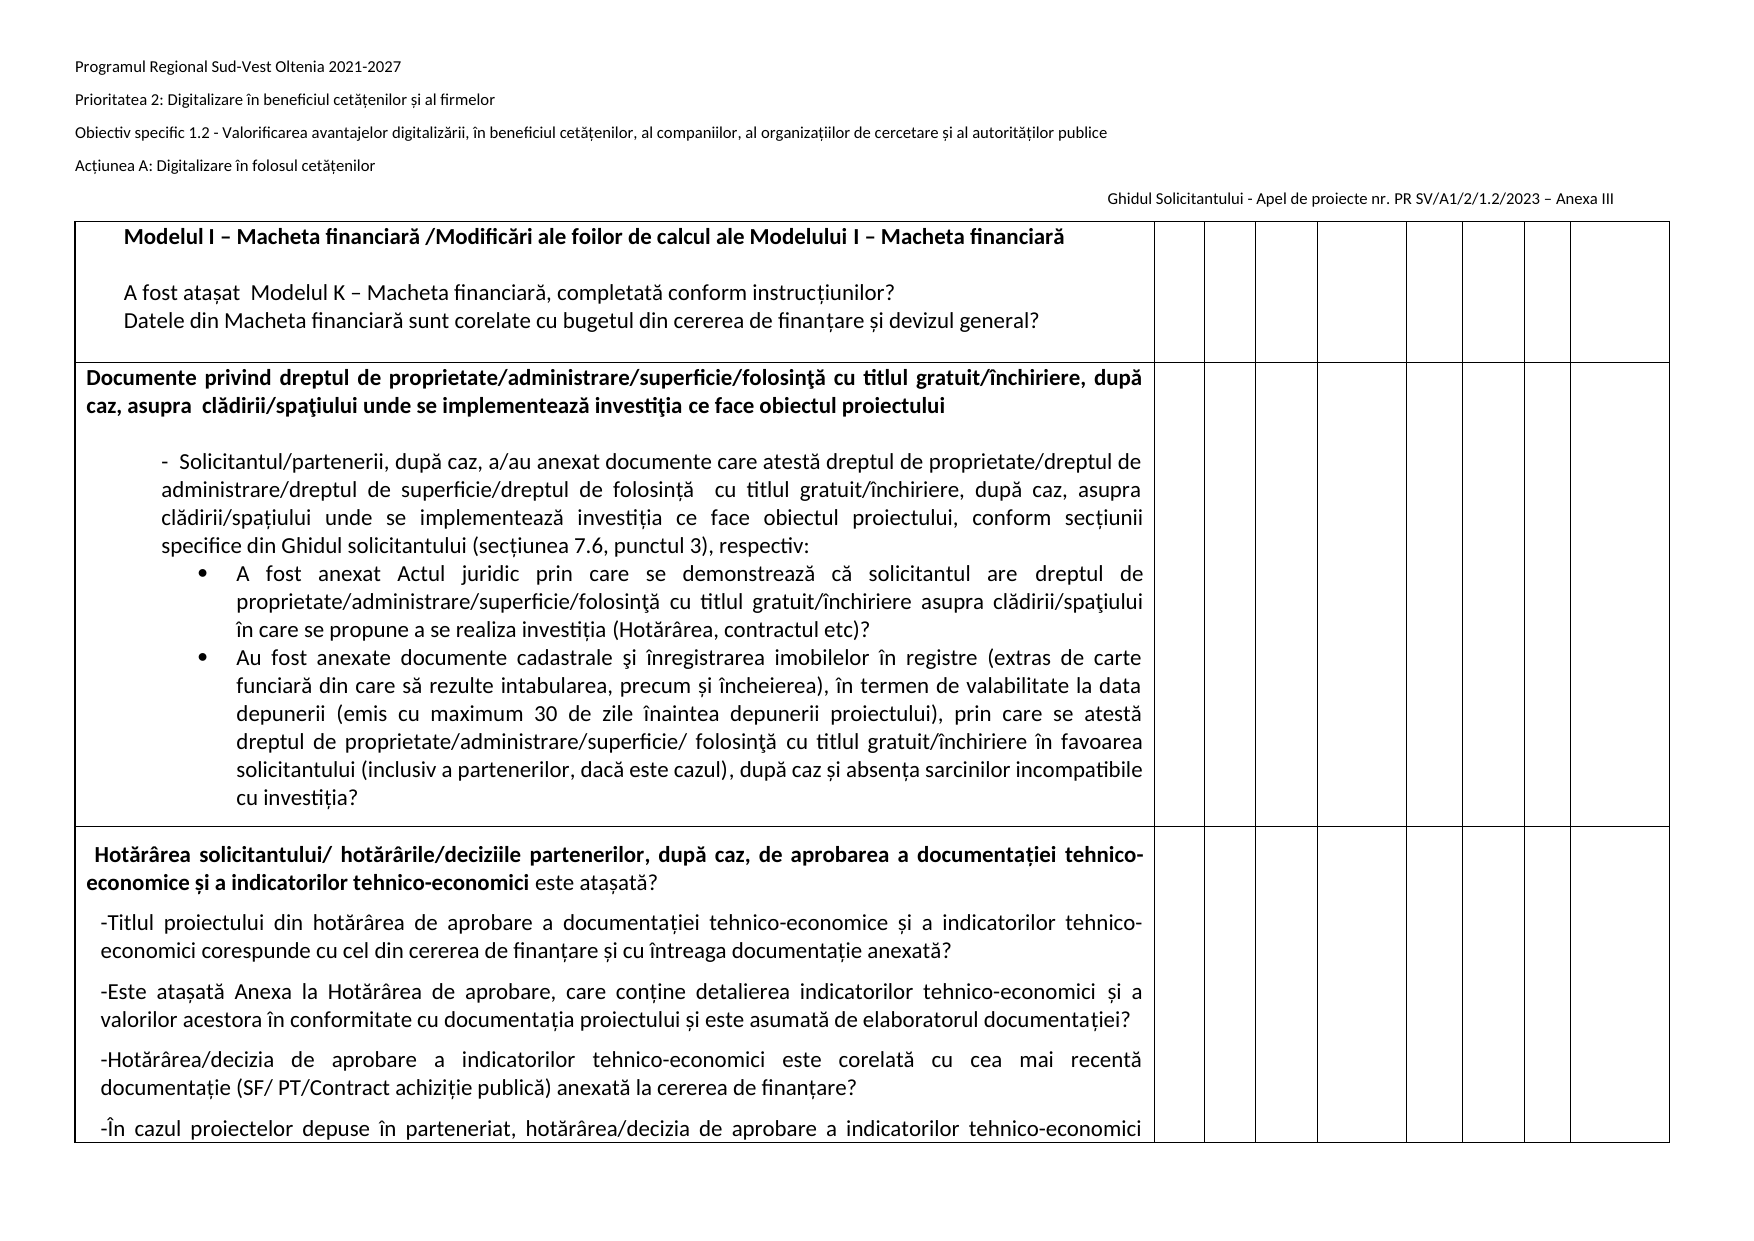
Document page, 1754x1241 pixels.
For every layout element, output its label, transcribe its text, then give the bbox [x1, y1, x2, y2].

table_cell [1205, 222, 1255, 362]
table_cell [1256, 222, 1317, 362]
table_cell [1525, 827, 1570, 1142]
table_cell [1318, 827, 1406, 1142]
table_cell [1155, 363, 1204, 826]
table_cell [1318, 222, 1406, 362]
table_cell [1525, 222, 1570, 362]
table_cell [1407, 222, 1462, 362]
table_cell [1463, 363, 1524, 826]
table_cell [1205, 827, 1255, 1142]
table_cell [1571, 827, 1669, 1142]
table_cell [1525, 363, 1570, 826]
table_cell Modelul I – Macheta financiară /Modificări ale foilor de calcul ale Modelului I – Macheta financiară A fost atașat Modelul K – Macheta financiară, completată conform instrucţiunilor? Datele din Macheta financiară sunt corelate cu bugetul din cererea de finanţare și devizul general? [76, 222, 1154, 362]
table_cell [1463, 827, 1524, 1142]
table_cell [1318, 363, 1406, 826]
table_cell Documente privind dreptul de proprietate/administrare/superficie/folosinţă cu titlul gratuit/închiriere, după caz, asupra clădirii/spaţiului unde se implementează investiţia ce face obiectul proiectului - Solicitantul/partenerii, după caz, a/au anexat documente care atestă dreptul de proprietate/dreptul de administrare/dreptul de superficie/dreptul de folosință cu titlul gratuit/închiriere, după caz, asupra clădirii/spaţiului unde se implementează investiţia ce face obiectul proiectului, conform secţiunii specifice din Ghidul solicitantului (secţiunea 7.6, punctul 3), respectiv: A fost anexat Actul juridic prin care se demonstrează că solicitantul are dreptul de proprietate/administrare/superficie/folosinţă cu titlul gratuit/închiriere asupra clădirii/spaţiului în care se propune a se realiza investiția (Hotărârea, contractul etc)? Au fost anexate documente cadastrale şi înregistrarea imobilelor în registre (extras de carte funciară din care să rezulte intabularea, precum și încheierea), în termen de valabilitate la data depunerii (emis cu maximum 30 de zile înaintea depunerii proiectului), prin care se atestă dreptul de proprietate/administrare/superficie/ folosinţă cu titlul gratuit/închiriere în favoarea solicitantului (inclusiv a partenerilor, dacă este cazul), după caz și absența sarcinilor incompatibile cu investiția? [76, 363, 1154, 826]
table_cell [1205, 363, 1255, 826]
table_cell [1407, 827, 1462, 1142]
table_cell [76, 827, 1154, 1142]
table_cell [1463, 222, 1524, 362]
table_cell [1155, 827, 1204, 1142]
table_cell [1256, 363, 1317, 826]
table_cell [1571, 222, 1669, 362]
table_cell [1407, 363, 1462, 826]
table_cell [1256, 827, 1317, 1142]
table_cell [1155, 222, 1204, 362]
table_cell [1571, 363, 1669, 826]
